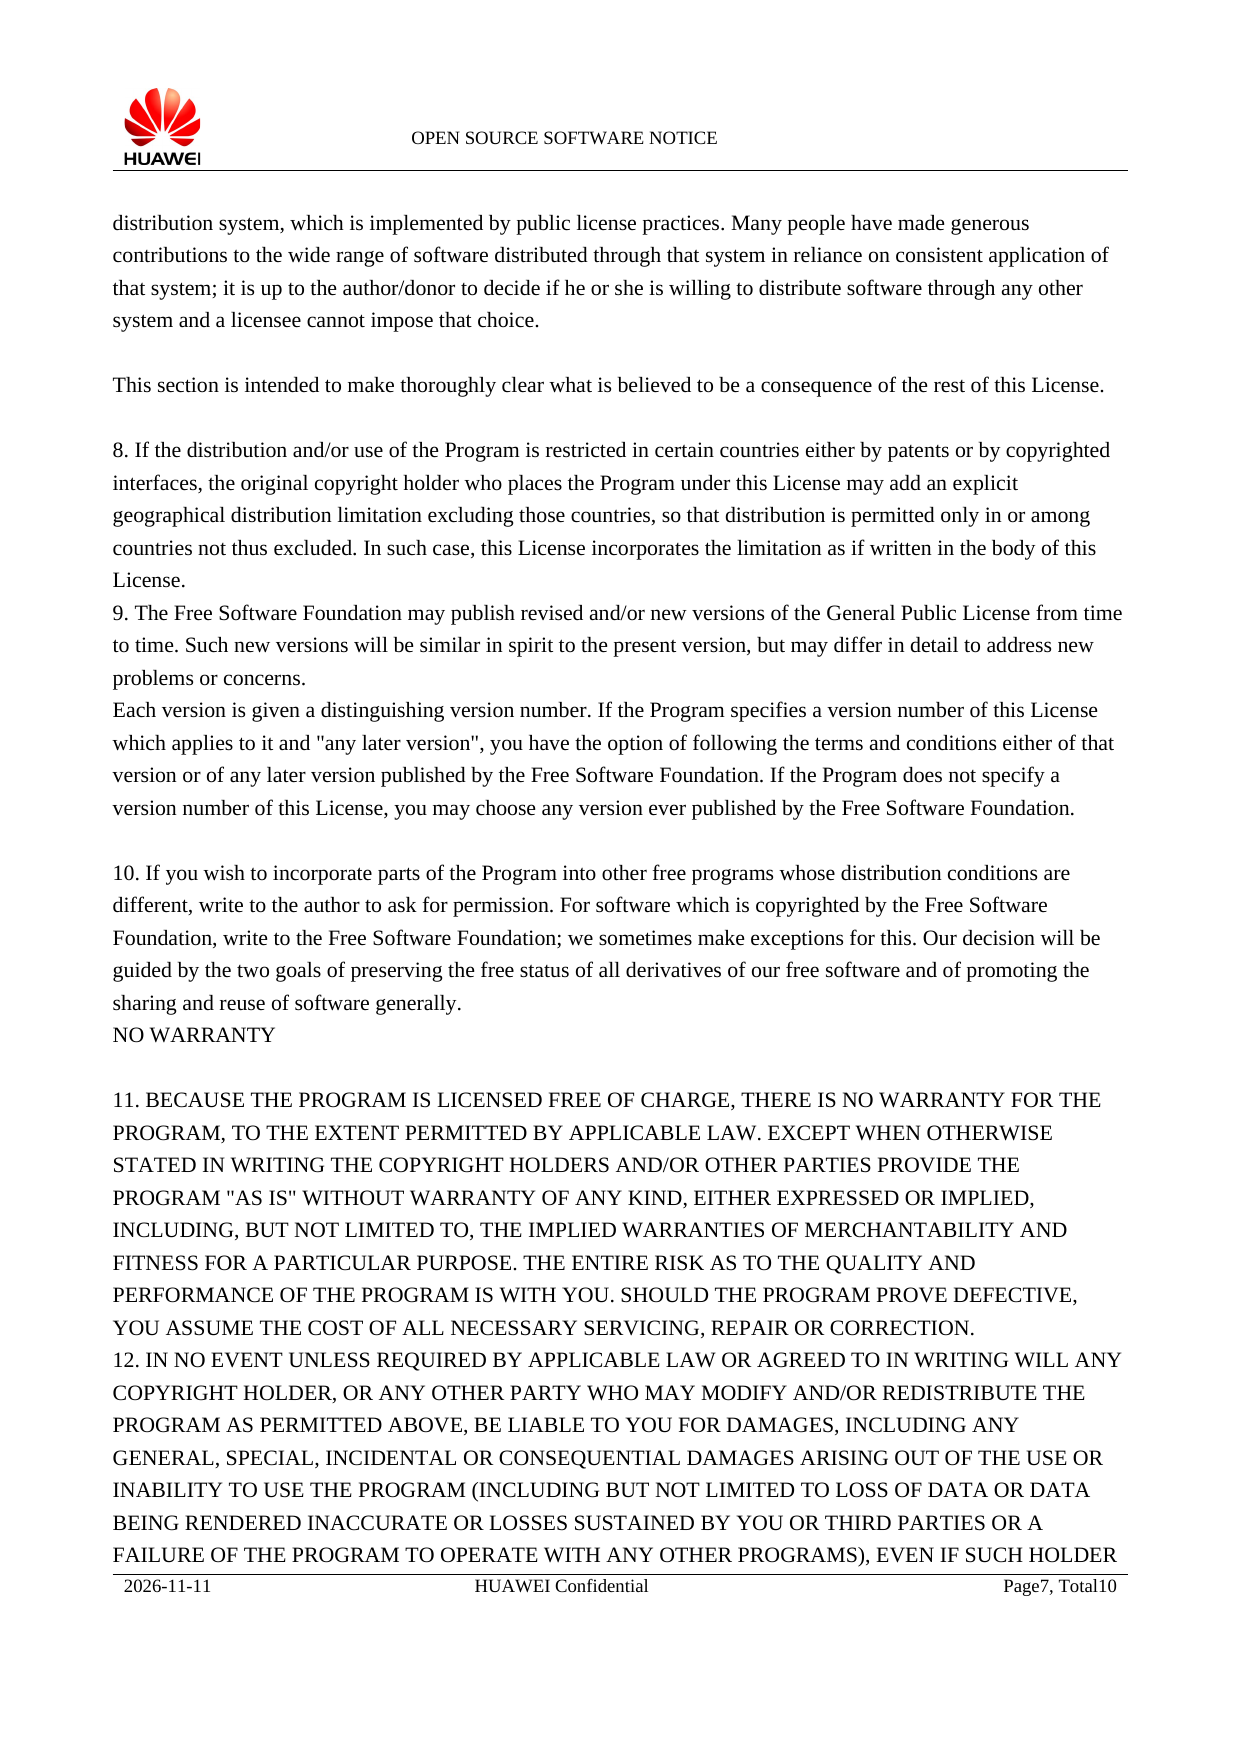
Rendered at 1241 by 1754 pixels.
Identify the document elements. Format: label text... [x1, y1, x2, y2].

picture [124, 88, 201, 165]
